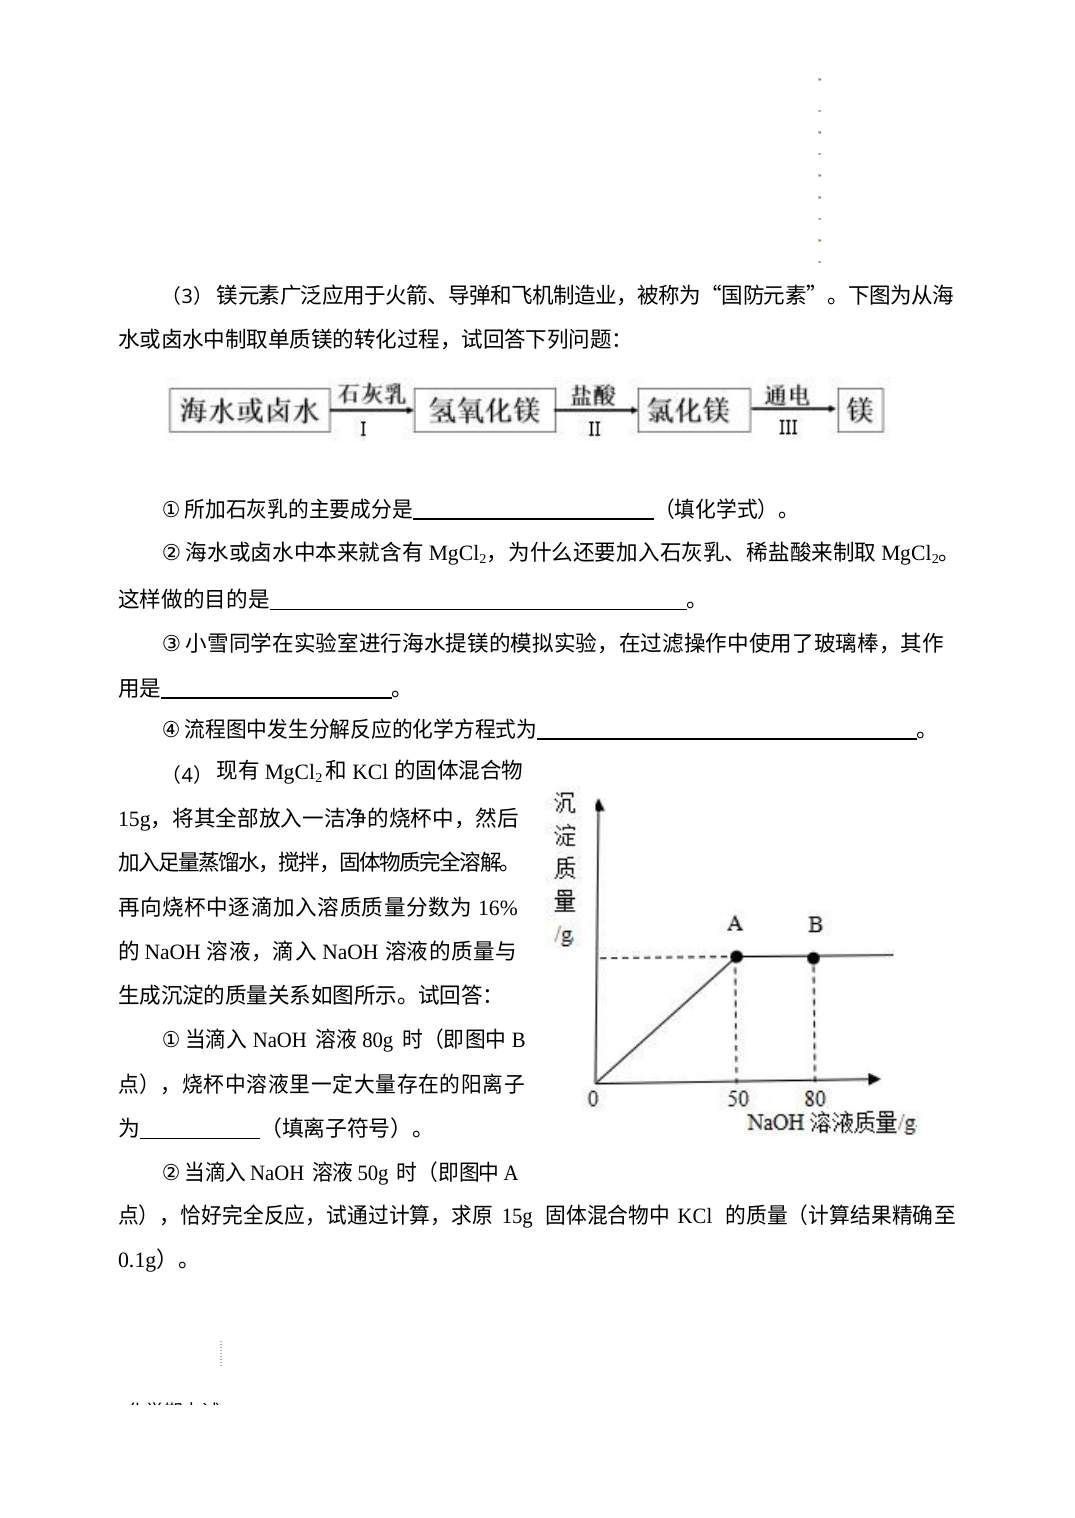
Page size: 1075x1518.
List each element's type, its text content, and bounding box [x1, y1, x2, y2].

picture [167, 377, 891, 441]
text 点），恰好完全反应，试通过计算，求原 15g 固体混合物中 KCl 的质量（计算结果精确至 0.1g）。 [118, 1198, 957, 1274]
text ③小雪同学在实验室进行海水提镁的模拟实验，在过滤操作中使用了玻璃棒，其作用是 。 [118, 626, 949, 702]
text ④流程图中发生分解反应的化学方程式为 。 [162, 715, 985, 743]
text ①当滴入 NaOH 溶液 80g 时（即图中 B点），烧杯中溶液里一定大量存在的阳离子为 （填离子符号）。 [118, 1022, 526, 1143]
text ①所加石灰乳的主要成分是 （填化学式）。 [162, 492, 985, 523]
list 镁元素广泛应用于火箭、导弹和飞机制造业，被称为“国防元素”。下图为从海水或卤水中制取单质镁的转化过程，试回答下列问题： [118, 278, 957, 354]
list 现有 MgCl2 和 KCl 的固体混合物 15g，将其全部放入一洁净的烧杯中，然后加入足量蒸馏水，搅拌，固体物质完全溶解。再向烧杯中逐滴加入溶质质量分数为 16%的 NaOH 溶液，滴入 NaOH 溶液的质量与生成沉淀的质量关系如图所示。试回答： [118, 753, 537, 1010]
text ②海水或卤水中本来就含有 MgCl2，为什么还要加入石灰乳、稀盐酸来制取 MgCl2。这样做的目的是 。 [118, 534, 967, 614]
text ②当滴入 NaOH 溶液 50g 时（即图中 A [162, 1155, 985, 1187]
picture [544, 786, 922, 1138]
